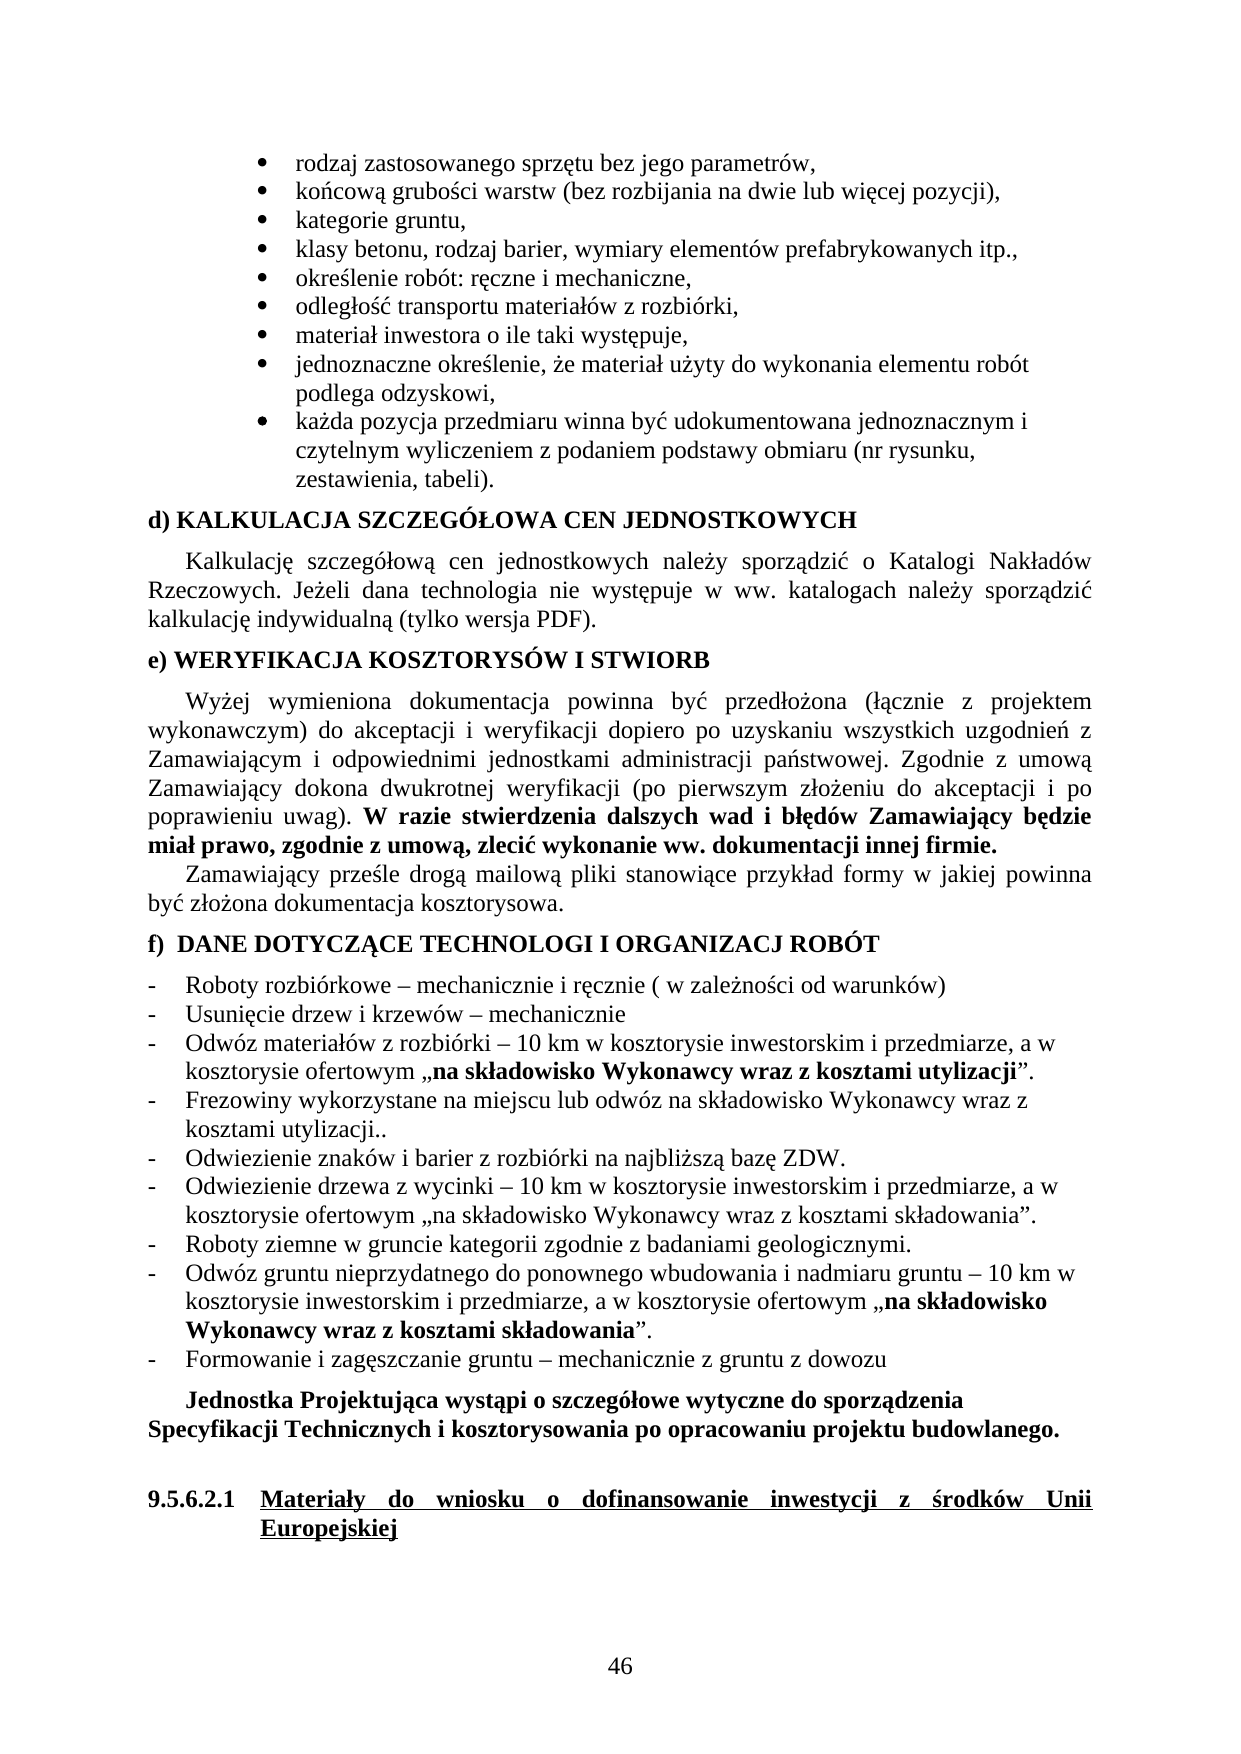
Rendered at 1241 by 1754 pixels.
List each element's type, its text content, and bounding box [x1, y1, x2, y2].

text f) DANE DOTYCZĄCE TECHNOLOGI I ORGANIZACJ ROBÓT [148, 929, 1093, 958]
list Roboty ziemne w gruncie kategorii zgodnie z badaniami geologicznymi. [148, 1229, 1093, 1258]
list Roboty rozbiórkowe – mechanicznie i ręcznie ( w zależności od warunków) [148, 970, 1093, 999]
list jednoznaczne określenie, że materiał użyty do wykonania elementu robót podlega odzyskowi, [258, 349, 1093, 406]
list kategorie gruntu, [258, 205, 1093, 234]
list klasy betonu, rodzaj barier, wymiary elementów prefabrykowanych itp., [258, 234, 1093, 263]
list materiał inwestora o ile taki występuje, [258, 320, 1093, 349]
text Zamawiający prześle drogą mailową pliki stanowiące przykład formy w jakiej powinna być złożona dokumentacja kosztorysowa. [148, 859, 1093, 916]
list Usunięcie drzew i krzewów – mechanicznie [148, 999, 1093, 1028]
list określenie robót: ręczne i mechaniczne, [258, 263, 1093, 291]
list Odwóz materiałów z rozbiórki – w kosztorysie inwestorskim i przedmiarze, a w kosztorysie ofertowym „na składowisko Wykonawcy wraz z kosztami utylizacji”. [148, 1028, 1093, 1085]
list odległość transportu materiałów z rozbiórki, [258, 291, 1093, 320]
text Jednostka Projektująca wystąpi o szczegółowe wytyczne do sporządzenia Specyfikacji Technicznych i kosztorysowania po opracowaniu projektu budowlanego. [148, 1385, 1093, 1443]
list rodzaj zastosowanego sprzętu bez jego parametrów, [258, 148, 1093, 176]
list Materiały do wniosku o dofinansowanie inwestycji z środków Unii Europejskiej [148, 1484, 1093, 1541]
list Odwiezienie znaków i barier z rozbiórki na najbliższą bazę ZDW. [148, 1143, 1093, 1171]
text d) KALKULACJA SZCZEGÓŁOWA CEN JEDNOSTKOWYCH [148, 505, 1093, 534]
list Frezowiny wykorzystane na miejscu lub odwóz na składowisko Wykonawcy wraz z kosztami utylizacji.. [148, 1085, 1093, 1143]
list Formowanie i zagęszczanie gruntu – mechanicznie z gruntu z dowozu [148, 1344, 1093, 1373]
text Kalkulację szczegółową cen jednostkowych należy sporządzić o Katalogi Nakładów Rzeczowych. Jeżeli dana technologia nie występuje w ww. katalogach należy sporządzić kalkulację indywidualną (tylko wersja PDF). [148, 546, 1093, 633]
list każda pozycja przedmiaru winna być udokumentowana jednoznacznym i czytelnym wyliczeniem z podaniem podstawy obmiaru (nr rysunku, zestawienia, tabeli). [258, 406, 1093, 493]
text e) WERYFIKACJA KOSZTORYSÓW I STWIORB [148, 645, 1093, 674]
text Wyżej wymieniona dokumentacja powinna być przedłożona (łącznie z projektem wykonawczym) do akceptacji i weryfikacji dopiero po uzyskaniu wszystkich uzgodnień z Zamawiającym i odpowiednimi jednostkami administracji państwowej. Zgodnie z umową Zamawiający dokona dwukrotnej weryfikacji (po pierwszym złożeniu do akceptacji i po poprawieniu uwag). W razie stwierdzenia dalszych wad i błędów Zamawiający będzie miał prawo, zgodnie z umową, zlecić wykonanie ww. dokumentacji innej firmie. [148, 686, 1093, 859]
list Odwiezienie drzewa z wycinki – w kosztorysie inwestorskim i przedmiarze, a w kosztorysie ofertowym „na składowisko Wykonawcy wraz z kosztami składowania”. [148, 1171, 1093, 1229]
list Odwóz gruntu nieprzydatnego do ponownego wbudowania i nadmiaru gruntu – w kosztorysie inwestorskim i przedmiarze, a w kosztorysie ofertowym „na składowisko Wykonawcy wraz z kosztami składowania”. [148, 1258, 1093, 1344]
list końcową grubości warstw (bez rozbijania na dwie lub więcej pozycji), [258, 176, 1093, 205]
